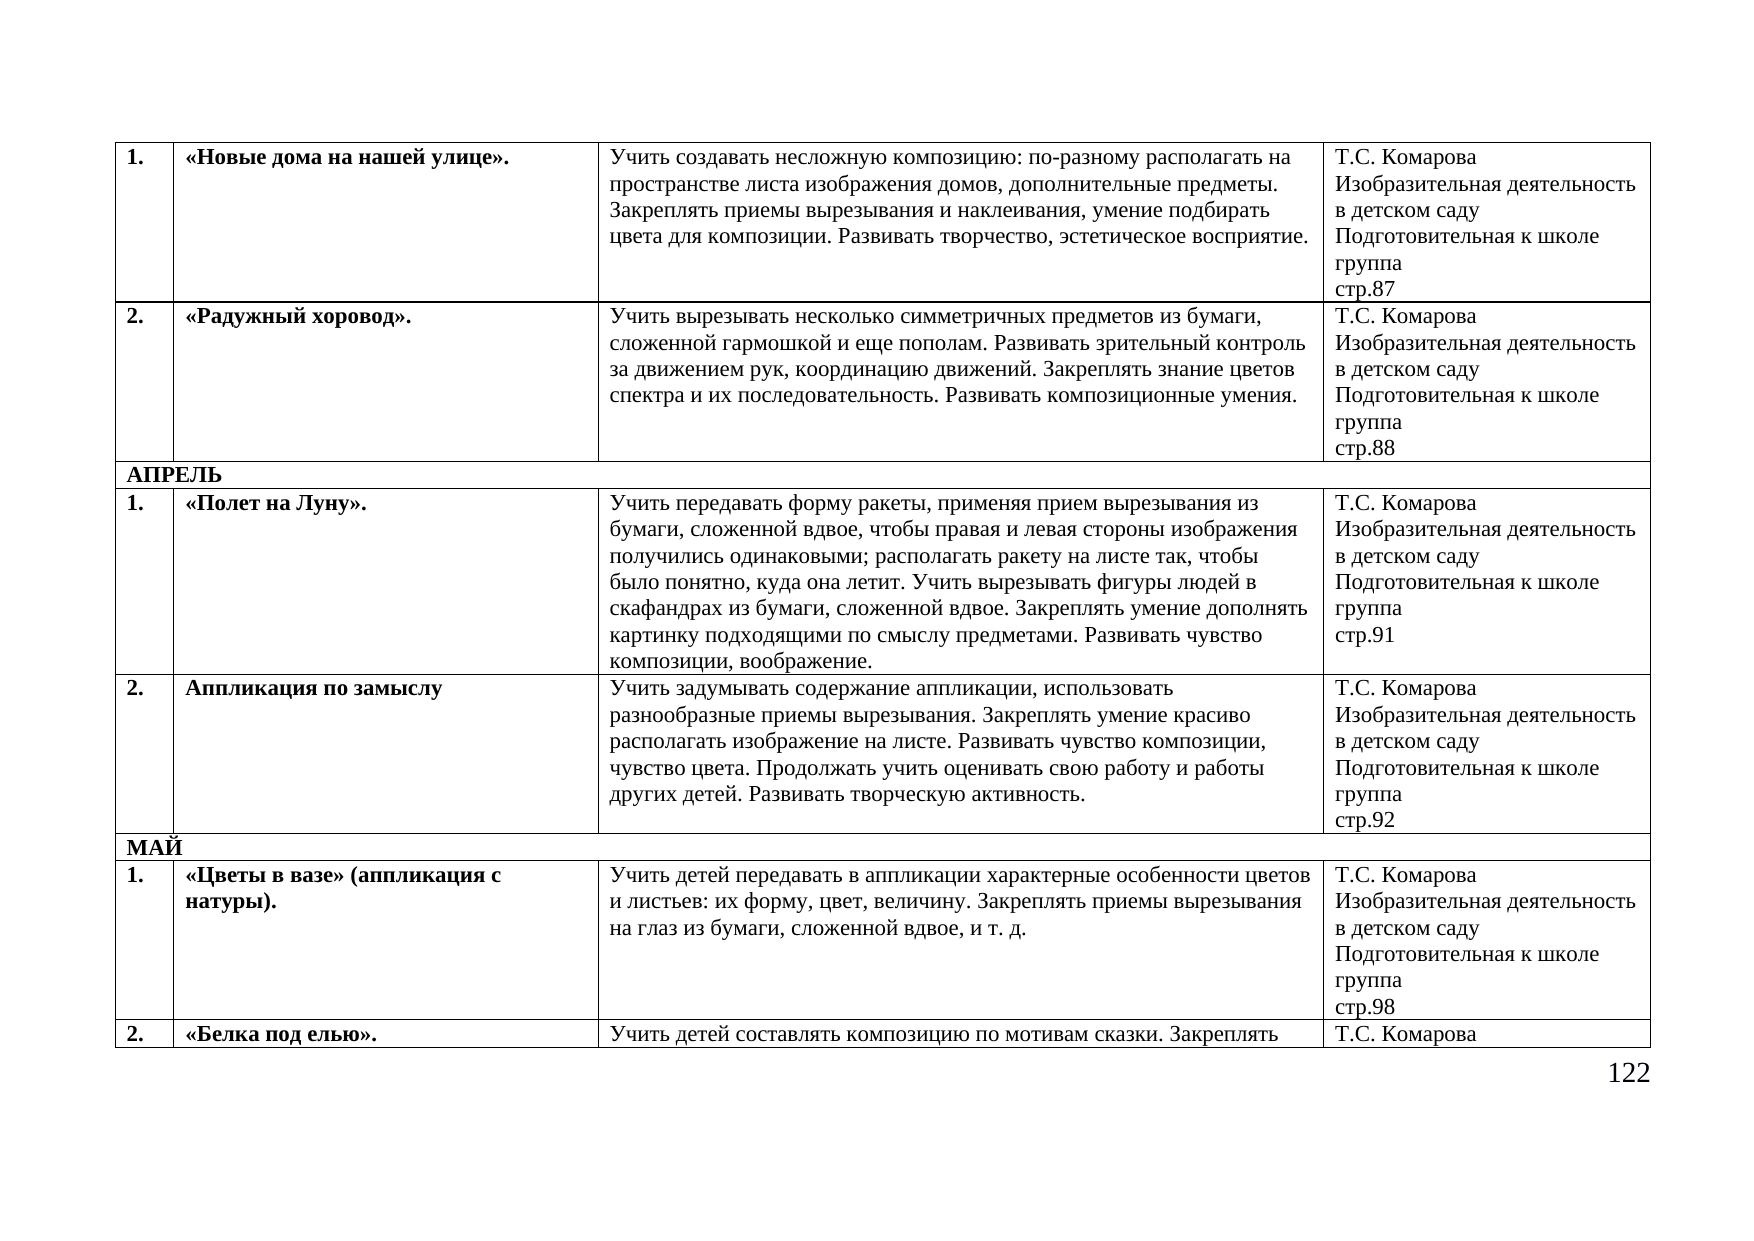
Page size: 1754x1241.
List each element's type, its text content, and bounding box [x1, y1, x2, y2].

table_cell Учить создавать несложную композицию: по-разному располагать на пространстве листа изображения домов, дополнительные предметы. Закреплять приемы вырезывания и наклеивания, умение подбирать цвета для композиции. Развивать творчество, эстетическое восприятие. [599, 143, 1323, 301]
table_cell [599, 1020, 1323, 1047]
table_cell Т.С. Комарова Изобразительная деятельность в детском саду Подготовительная к школе группа стр.88 [1324, 303, 1650, 461]
table_cell 2. [116, 303, 173, 461]
table_cell 1. [116, 489, 173, 673]
table_cell 1. [116, 143, 173, 301]
table_cell Учить детей передавать в аппликации характерные особенности цветов и листьев: их форму, цвет, величину. Закреплять приемы вырезывания на глаз из бумаги, сложенной вдвое, и т. д. [599, 861, 1323, 1019]
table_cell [1324, 1020, 1650, 1047]
table_cell «Цветы в вазе» (аппликация с натуры). [174, 861, 598, 1019]
table_cell Т.С. Комарова Изобразительная деятельность в детском саду Подготовительная к школе группа стр.92 [1324, 675, 1650, 833]
table_cell АПРЕЛЬ [116, 462, 1650, 488]
table_cell Т.С. Комарова Изобразительная деятельность в детском саду Подготовительная к школе группа стр.87 [1324, 143, 1650, 301]
table_cell «Белка под елью». [174, 1020, 598, 1047]
table_cell Учить вырезывать несколько симметричных предметов из бумаги, сложенной гармошкой и еще пополам. Развивать зрительный контроль за движением рук, координацию движений. Закреплять знание цветов спектра и их последовательность. Развивать композиционные умения. [599, 303, 1323, 461]
table_cell Т.С. Комарова Изобразительная деятельность в детском саду Подготовительная к школе группа стр.98 [1324, 861, 1650, 1019]
table_cell Т.С. Комарова Изобразительная деятельность в детском саду Подготовительная к школе группа стр.91 [1324, 489, 1650, 673]
table_cell Учить передавать форму ракеты, применяя прием вырезывания из бумаги, сложенной вдвое, чтобы правая и левая стороны изображения получились одинаковыми; располагать ракету на листе так, чтобы было понятно, куда она летит. Учить вырезывать фигуры людей в скафандрах из бумаги, сложенной вдвое. Закреплять умение дополнять картинку подходящими по смыслу предметами. Развивать чувство композиции, воображение. [599, 489, 1323, 673]
table_cell «Новые дома на нашей улице». [174, 143, 598, 301]
table_cell МАЙ [116, 834, 1650, 860]
table_cell 2. [116, 675, 173, 833]
table_cell 1. [116, 861, 173, 1019]
table_cell Учить задумывать содержание аппликации, использовать разнообразные приемы вырезывания. Закреплять умение красиво располагать изображение на листе. Развивать чувство композиции, чувство цвета. Продолжать учить оценивать свою работу и работы других детей. Развивать творческую активность. [599, 675, 1323, 833]
table_cell «Полет на Луну». [174, 489, 598, 673]
table_cell Аппликация по замыслу [174, 675, 598, 833]
table_cell 2. [116, 1020, 173, 1047]
table_cell «Радужный хоровод». [174, 303, 598, 461]
